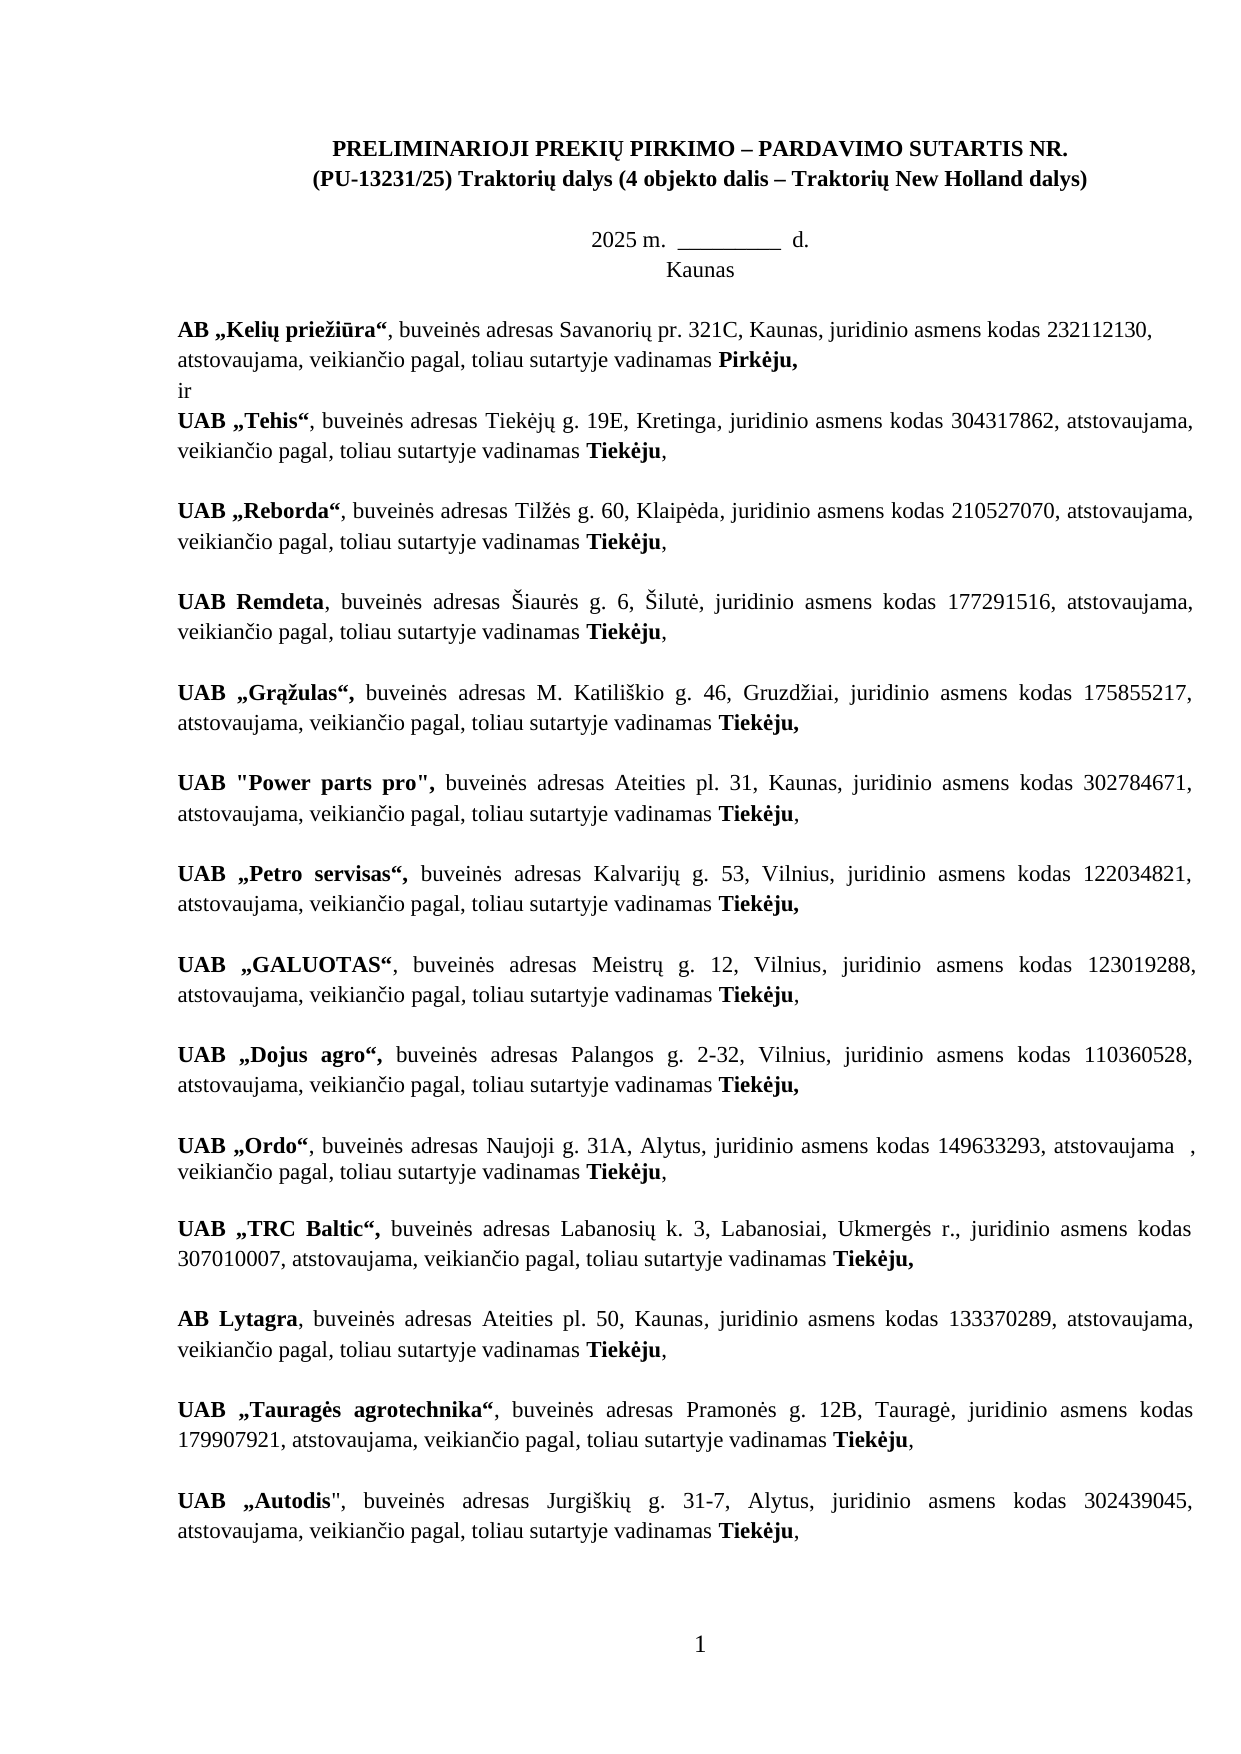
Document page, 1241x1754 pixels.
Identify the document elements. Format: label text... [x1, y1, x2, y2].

text , buveinės adresas , juridinio asmens kodas , atstovaujama, veikiančio pagal, toliau sutartyje vadinamas Tiekėju, [177, 951, 1196, 1007]
text UAB „Autodis", buveinės adresas Jurgiškių g. 31-7, Alytus, juridinio asmens kodas 302439045, atstovaujama, veikiančio pagal, toliau sutartyje vadinamas Tiekėju, [177, 1487, 1193, 1543]
text PRELIMINARIOJI PREKIŲ PIRKIMO – PARDAVIMO SUTARTIS NR. [207, 135, 1193, 161]
text , buveinės adresas , juridinio asmens kodas , atstovaujama, veikiančio pagal, toliau sutartyje vadinamas Tiekėju, [177, 407, 1193, 463]
text , buveinės adresas , juridinio asmens kodas , atstovaujama, veikiančio pagal, toliau sutartyje vadinamas Tiekėju, [177, 1396, 1193, 1453]
text UAB „Grąžulas“, buveinės adresas M. Katiliškio g. 46, Gruzdžiai, juridinio asmens kodas 175855217, atstovaujama, veikiančio pagal, toliau sutartyje vadinamas Tiekėju, [177, 679, 1193, 735]
text , buveinės adresas , juridinio asmens kodas , atstovaujama, veikiančio pagal, toliau sutartyje vadinamas Tiekėju, [177, 588, 1193, 645]
text (PU-13231/25) Traktorių dalys (4 objekto dalis – Traktorių New Holland dalys) [207, 165, 1193, 192]
text 2025 m. d. [207, 226, 1193, 252]
text , buveinės adresas , juridinio asmens kodas , atstovaujama, veikiančio pagal, toliau sutartyje vadinamas Tiekėju, [177, 1305, 1193, 1362]
text UAB "Power parts pro", buveinės adresas Ateities pl. 31, Kaunas, juridinio asmens kodas 302784671, atstovaujama, veikiančio pagal, toliau sutartyje vadinamas Tiekėju, [177, 769, 1193, 826]
text Kaunas [207, 256, 1194, 282]
text UAB „Petro servisas“, buveinės adresas Kalvarijų g. 53, Vilnius, juridinio asmens kodas 122034821, atstovaujama, veikiančio pagal, toliau sutartyje vadinamas Tiekėju, [177, 860, 1193, 917]
text UAB „TRC Baltic“, buveinės adresas Labanosių k. 3, Labanosiai, Ukmergės r., juridinio asmens kodas 307010007, atstovaujama, veikiančio pagal, toliau sutartyje vadinamas Tiekėju, [177, 1215, 1193, 1271]
text UAB „Dojus agro“, buveinės adresas Palangos g. 2-32, Vilnius, juridinio asmens kodas 110360528, atstovaujama, veikiančio pagal, toliau sutartyje vadinamas Tiekėju, [177, 1041, 1193, 1098]
text UAB „Ordo“, buveinės adresas Naujoji g. 31A, Alytus, juridinio asmens kodas 149633293, atstovaujama , veikiančio pagal, toliau sutartyje vadinamas Tiekėju, [177, 1132, 1196, 1184]
text ir [118, 377, 1193, 403]
text AB „Kelių priežiūra“, buveinės adresas Savanorių pr. 321C, Kaunas, juridinio asmens kodas 232112130, atstovaujama, veikiančio pagal, toliau sutartyje vadinamas Pirkėju, [177, 316, 1194, 373]
text , buveinės adresas , juridinio asmens kodas , atstovaujama, veikiančio pagal, toliau sutartyje vadinamas Tiekėju, [177, 497, 1193, 554]
